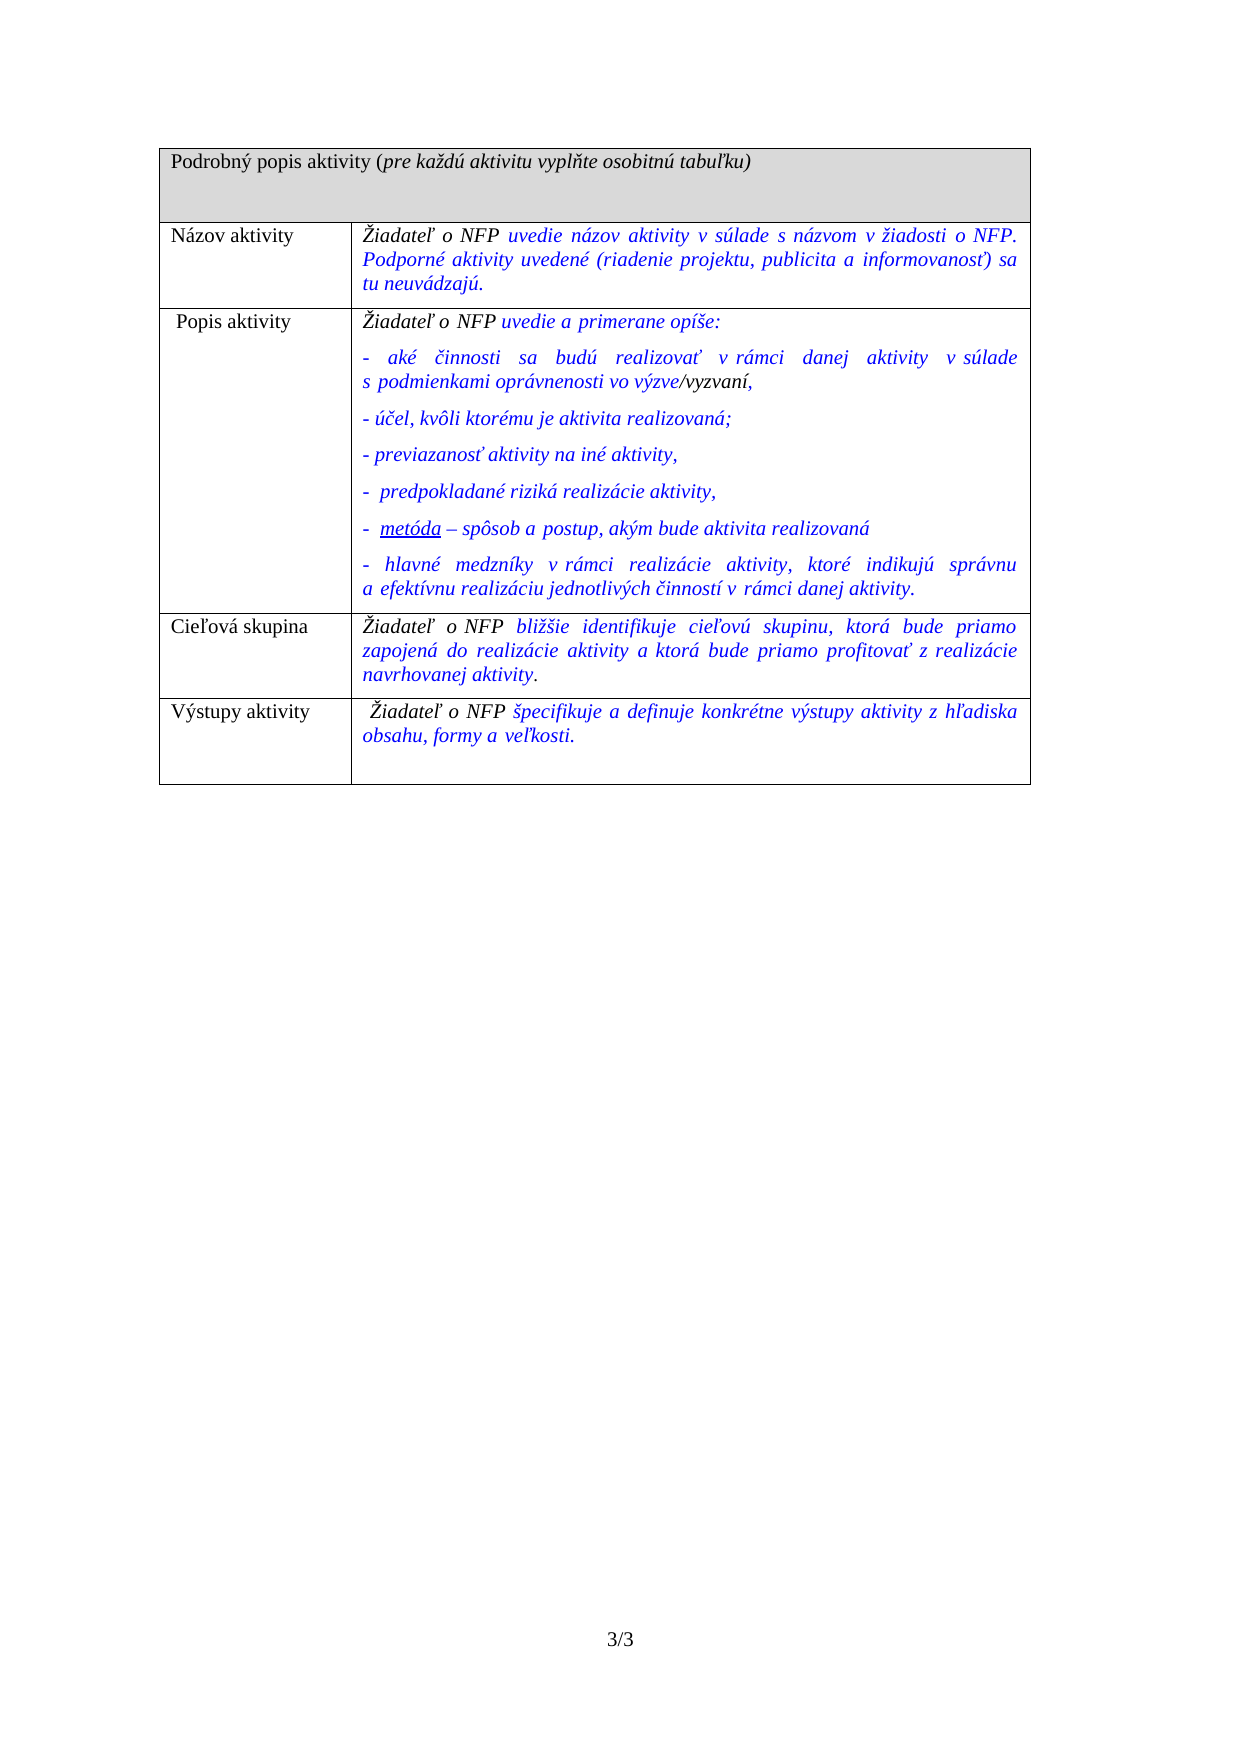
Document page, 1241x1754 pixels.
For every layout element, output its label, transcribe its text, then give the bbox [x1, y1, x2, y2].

table_cell Popis aktivity [160, 309, 351, 613]
table_cell Cieľová skupina [160, 614, 351, 698]
table_cell Výstupy aktivity [160, 699, 351, 784]
table_cell Žiadateľ o NFP uvedie a primerane opíše: - aké činnosti sa budú realizovať v rámci danej aktivity v súlade s podmienkami oprávnenosti vo výzve/vyzvaní, - účel, kvôli ktorému je aktivita realizovaná; - previazanosť aktivity na iné aktivity, - predpokladané riziká realizácie aktivity, - metóda – spôsob a postup, akým bude aktivita realizovaná - hlavné medzníky v rámci realizácie aktivity, ktoré indikujú správnu a efektívnu realizáciu jednotlivých činností v rámci danej aktivity. [352, 309, 1030, 613]
table_cell Názov aktivity [160, 223, 351, 307]
table_cell Žiadateľ o NFP bližšie identifikuje cieľovú skupinu, ktorá bude priamo zapojená do realizácie aktivity a ktorá bude priamo profitovať z realizácie navrhovanej aktivity. [352, 614, 1030, 698]
table_header Podrobný popis aktivity (pre každú aktivitu vyplňte osobitnú tabuľku) [160, 149, 1030, 222]
table_cell Žiadateľ o NFP uvedie názov aktivity v súlade s názvom v žiadosti o NFP. Podporné aktivity uvedené (riadenie projektu, publicita a informovanosť) sa tu neuvádzajú. [352, 223, 1030, 307]
table_cell Žiadateľ o NFP špecifikuje a definuje konkrétne výstupy aktivity z hľadiska obsahu, formy a veľkosti. [352, 699, 1030, 784]
